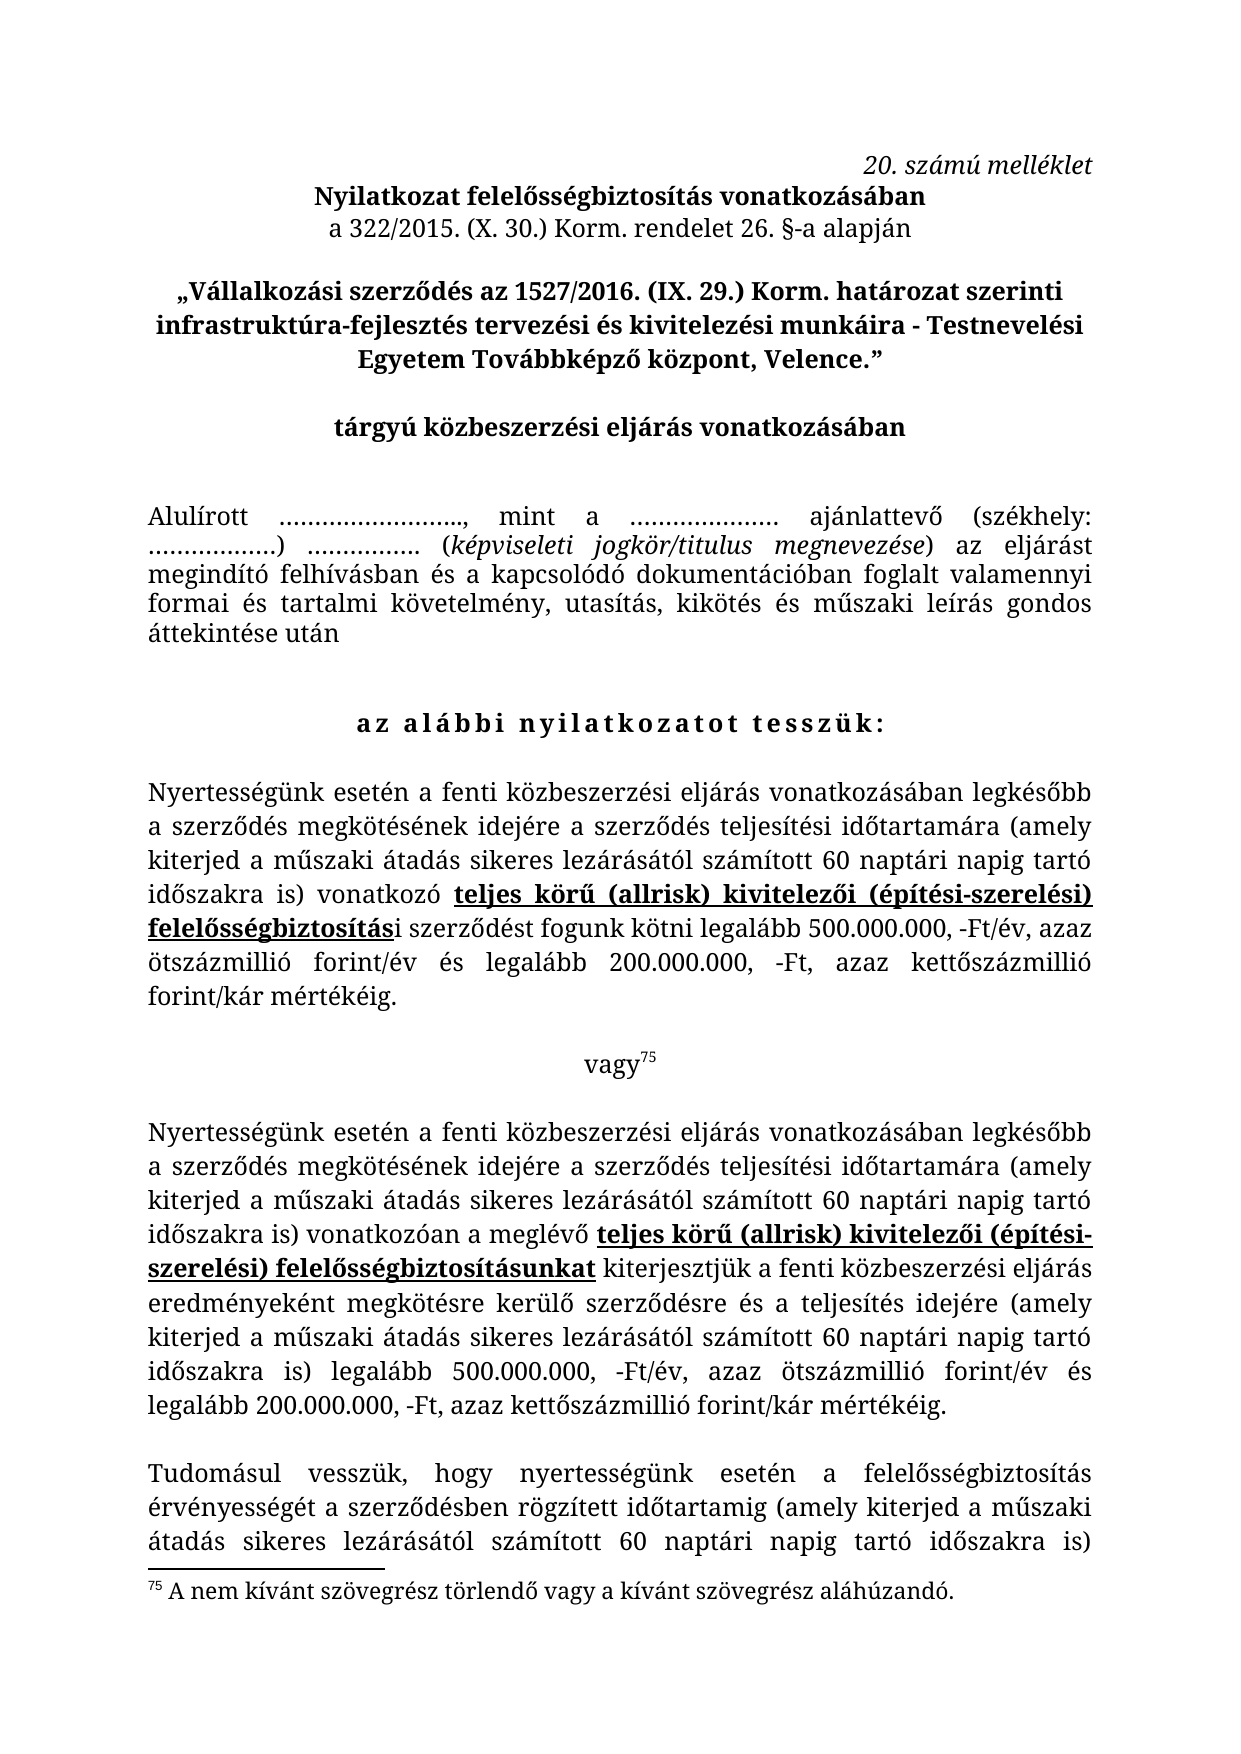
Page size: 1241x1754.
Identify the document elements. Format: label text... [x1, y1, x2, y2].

text Alulírott …………………….., mint a ………………… ajánlattevő (székhely: ………………) ……………. (képviseleti jogkör/titulus megnevezése) az eljárást megindító felhívásban és a kapcsolódó dokumentációban foglalt valamennyi formai és tartalmi követelmény, utasítás, kikötés és műszaki leírás gondos áttekintése után [148, 502, 1093, 648]
subtitle Nyilatkozat felelősségbiztosítás vonatkozásában [148, 182, 1093, 211]
text „Vállalkozási szerződés az 1527/2016. (IX. 29.) Korm. határozat szerinti infrastruktúra-fejlesztés tervezési és kivitelezési munkáira - Testnevelési Egyetem Továbbképző központ, Velence.” [148, 273, 1093, 376]
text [148, 1456, 1093, 1558]
text 20. számú melléklet [148, 148, 1093, 182]
text Nyertességünk esetén a fenti közbeszerzési eljárás vonatkozásában legkésőbb a szerződés megkötésének idejére a szerződés teljesítési időtartamára (amely kiterjed a műszaki átadás sikeres lezárásától számított 60 naptári napig tartó időszakra is) vonatkozóan a meglévő teljes körű (allrisk) kivitelezői (építési-szerelési) felelősségbiztosításunkat kiterjesztjük a fenti közbeszerzési eljárás eredményeként megkötésre kerülő szerződésre és a teljesítés idejére (amely kiterjed a műszaki átadás sikeres lezárásától számított 60 naptári napig tartó időszakra is) legalább 500.000.000, -Ft/év, azaz ötszázmillió forint/év és legalább 200.000.000, -Ft, azaz kettőszázmillió forint/kár mértékéig. [148, 1115, 1093, 1421]
text tárgyú közbeszerzési eljárás vonatkozásában [148, 409, 1093, 444]
text vagy [148, 1047, 1093, 1081]
text a 322/2015. (X. 30.) Korm. rendelet 26. §-a alapján [148, 211, 1093, 245]
text az alábbi nyilatkozatot tesszük: [148, 706, 1093, 740]
text Nyertességünk esetén a fenti közbeszerzési eljárás vonatkozásában legkésőbb a szerződés megkötésének idejére a szerződés teljesítési időtartamára (amely kiterjed a műszaki átadás sikeres lezárásától számított 60 naptári napig tartó időszakra is) vonatkozó teljes körű (allrisk) kivitelezői (építési-szerelési) felelősségbiztosítási szerződést fogunk kötni legalább 500.000.000, -Ft/év, azaz ötszázmillió forint/év és legalább 200.000.000, -Ft, azaz kettőszázmillió forint/kár mértékéig. [148, 774, 1093, 1013]
